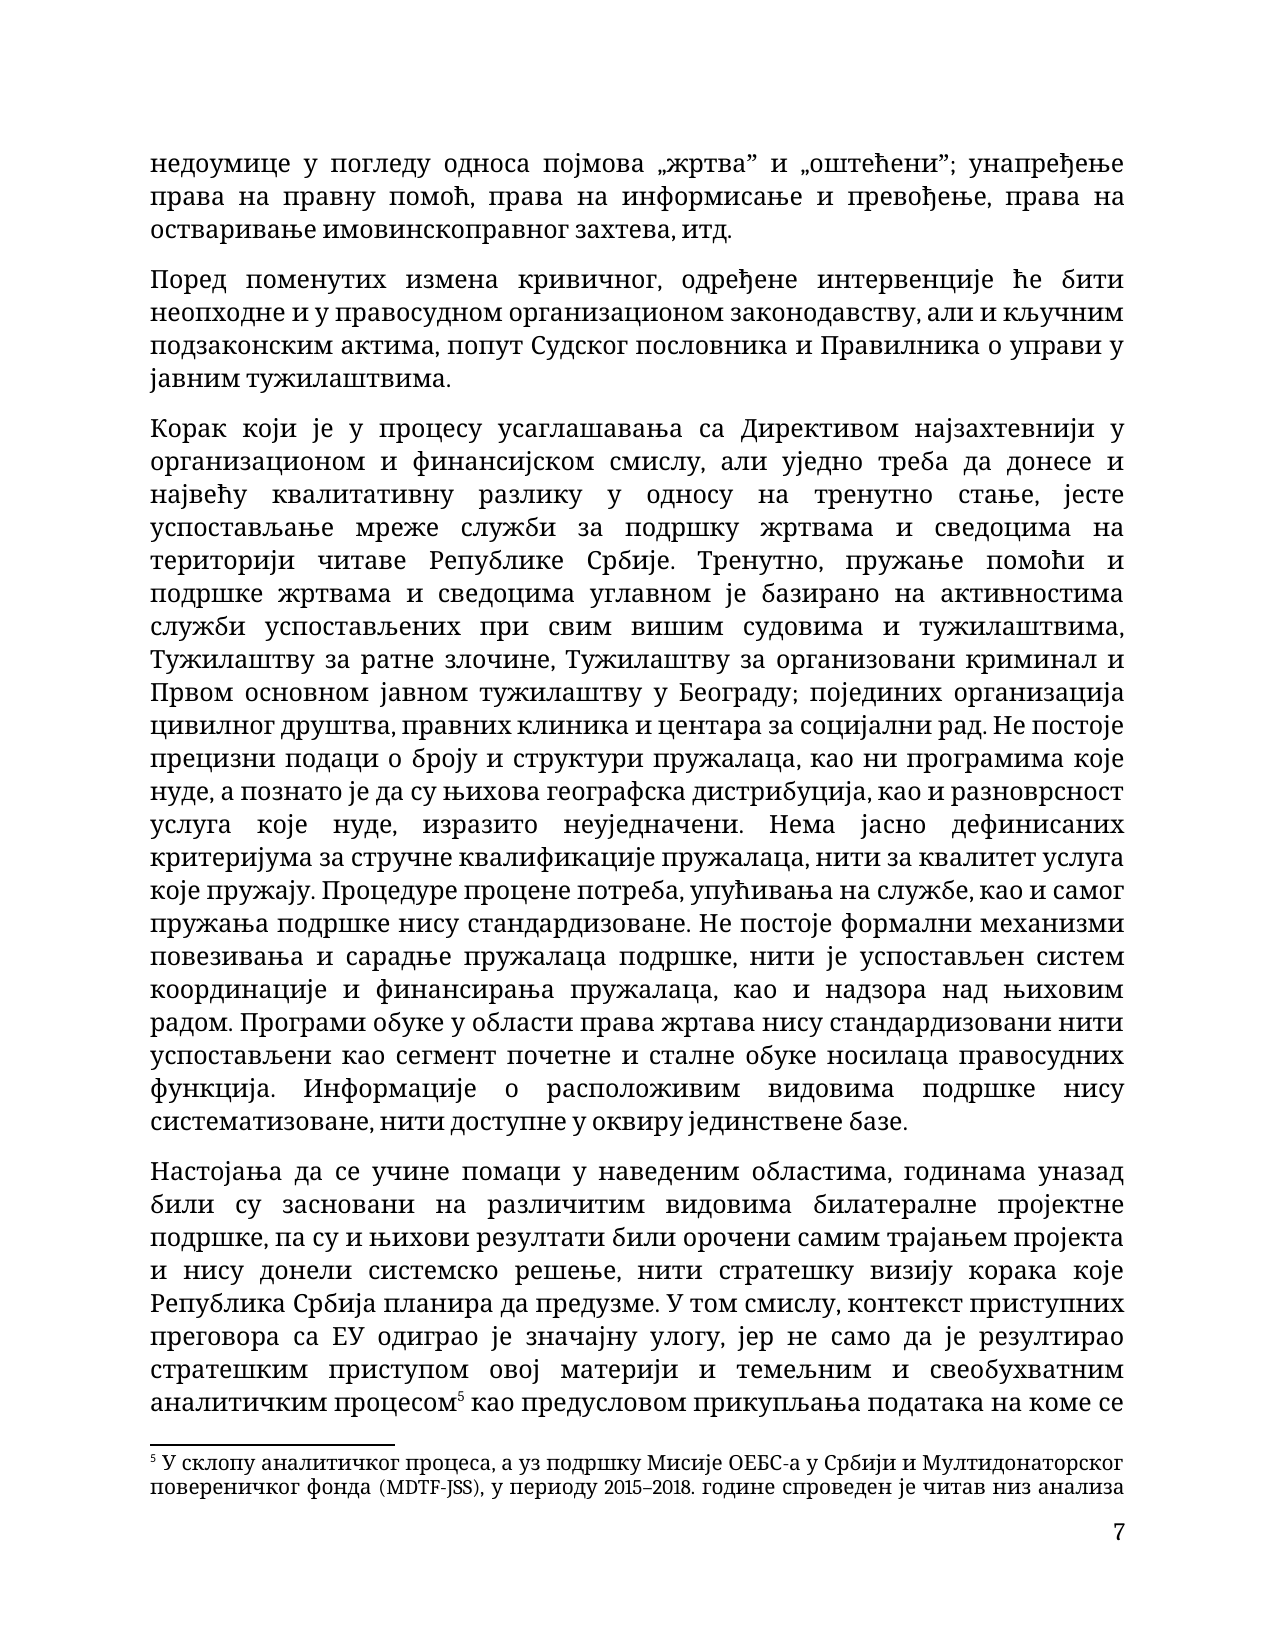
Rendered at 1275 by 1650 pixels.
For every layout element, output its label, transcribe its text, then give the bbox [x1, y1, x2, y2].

text Поред поменутих измена кривичног, одређене интервенције ће бити неопходне и у правосудном организационом законодавству, али и кључним подзаконским актима, попут Судског пословника и Правилника о управи у јавним тужилаштвима. [150, 266, 1125, 393]
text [150, 150, 1125, 245]
text Корак који је у процесу усаглашавања са Директивом најзахтевнији у организационом и финансијском смислу, али уједно треба да донесе и највећу квалитативну разлику у односу на тренутно стање, јесте успостављање мреже служби за подршку жртвама и сведоцима на територији читаве Републике Србије. Тренутно, пружање помоћи и подршке жртвама и сведоцима углавном је базирано на активностима служби успостављених при свим вишим судовима и тужилаштвима, Тужилаштву за ратне злочине, Тужилаштву за организовани криминал и Првом основном јавном тужилаштву у Београду; појединих организација цивилног друштва, правних клиника и центара за социјални рад. Не постоје прецизни подаци о броју и структури пружалаца, као ни програмима које нуде, а познато је да су њихова географска дистрибуција, као и разноврсност услуга које нуде, изразито неуједначени. Нема јасно дефинисаних критеријума за стручне квалификације пружалаца, нити за квалитет услуга које пружају. Процедуре процене потреба, упућивања на службе, као и самог пружања подршке нису стандардизоване. Не постоје формални механизми повезивања и сарадње пружалаца подршке, нити је успостављен систем координације и финансирања пружалаца, као и надзора над њиховим радом. Програми обуке у области права жртава нису стандардизовани нити успостављени као сегмент почетне и сталне обуке носилаца правосудних функција. Информације о расположивим видовима подршке нису систематизоване, нити доступне у оквиру јединствене базе. [150, 414, 1125, 1137]
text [150, 1158, 1125, 1417]
